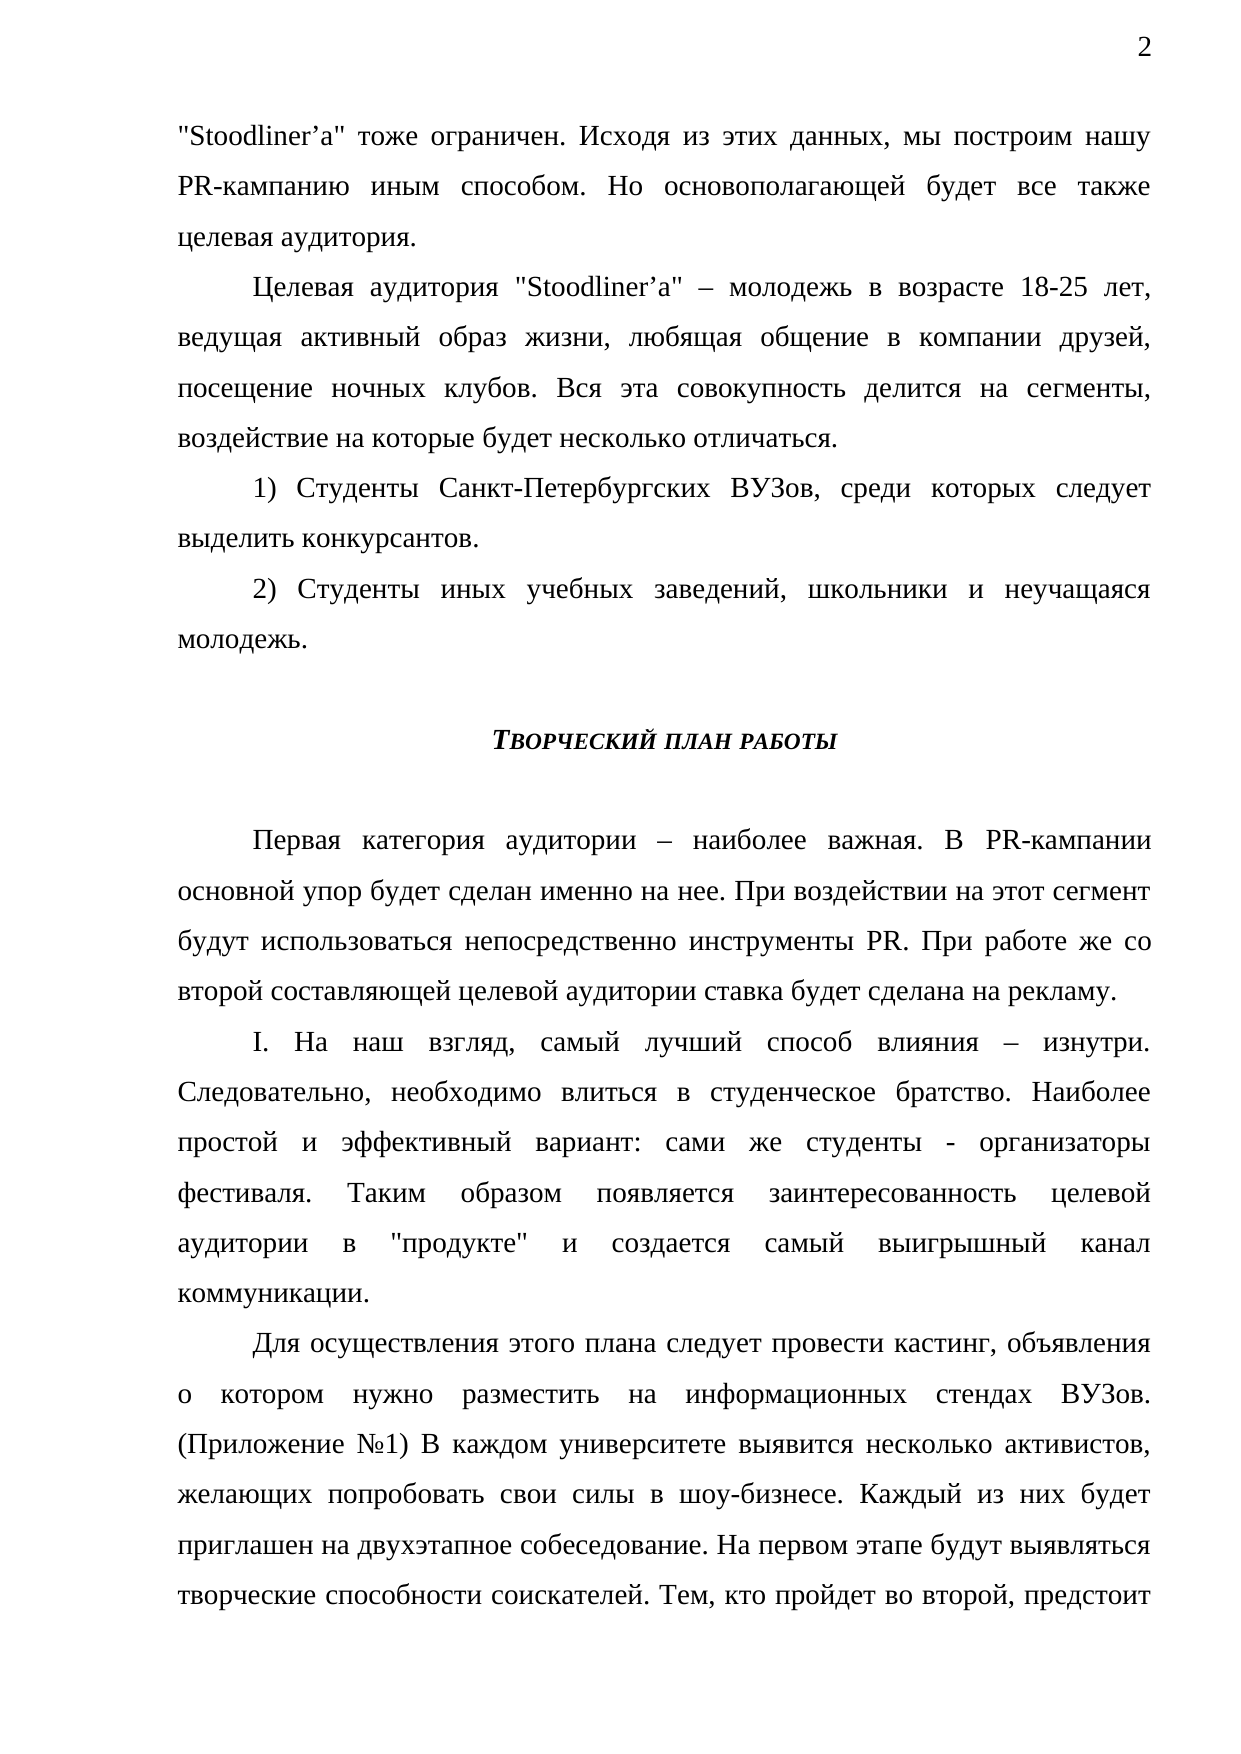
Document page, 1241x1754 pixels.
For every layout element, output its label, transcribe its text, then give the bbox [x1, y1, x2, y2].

text Целевая аудитория "Stoodliner’а" – молодежь в возрасте 18-25 лет, ведущая активный образ жизни, любящая общение в компании друзей, посещение ночных клубов. Вся эта совокупность делится на сегменты, воздействие на которые будет несколько отличаться. [177, 269, 1152, 453]
text I. На наш взгляд, самый лучший способ влияния – изнутри. Следовательно, необходимо влиться в студенческое братство. Наиболее простой и эффективный вариант: сами же студенты - организаторы фестиваля. Таким образом появляется заинтересованность целевой аудитории в "продукте" и создается самый выигрышный канал коммуникации. [177, 1024, 1152, 1309]
text 2) Студенты иных учебных заведений, школьники и неучащаяся молодежь. [177, 571, 1152, 655]
subtitle Творческий план работы [177, 722, 1152, 755]
text 1) Студенты Санкт-Петербургских ВУЗов, среди которых следует выделить конкурсантов. [177, 470, 1152, 554]
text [177, 1326, 1152, 1611]
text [177, 118, 1152, 252]
text Первая категория аудитории – наиболее важная. В PR-кампании основной упор будет сделан именно на нее. При воздействии на этот сегмент будут использоваться непосредственно инструменты PR. При работе же со второй составляющей целевой аудитории ставка будет сделана на рекламу. [177, 822, 1152, 1007]
